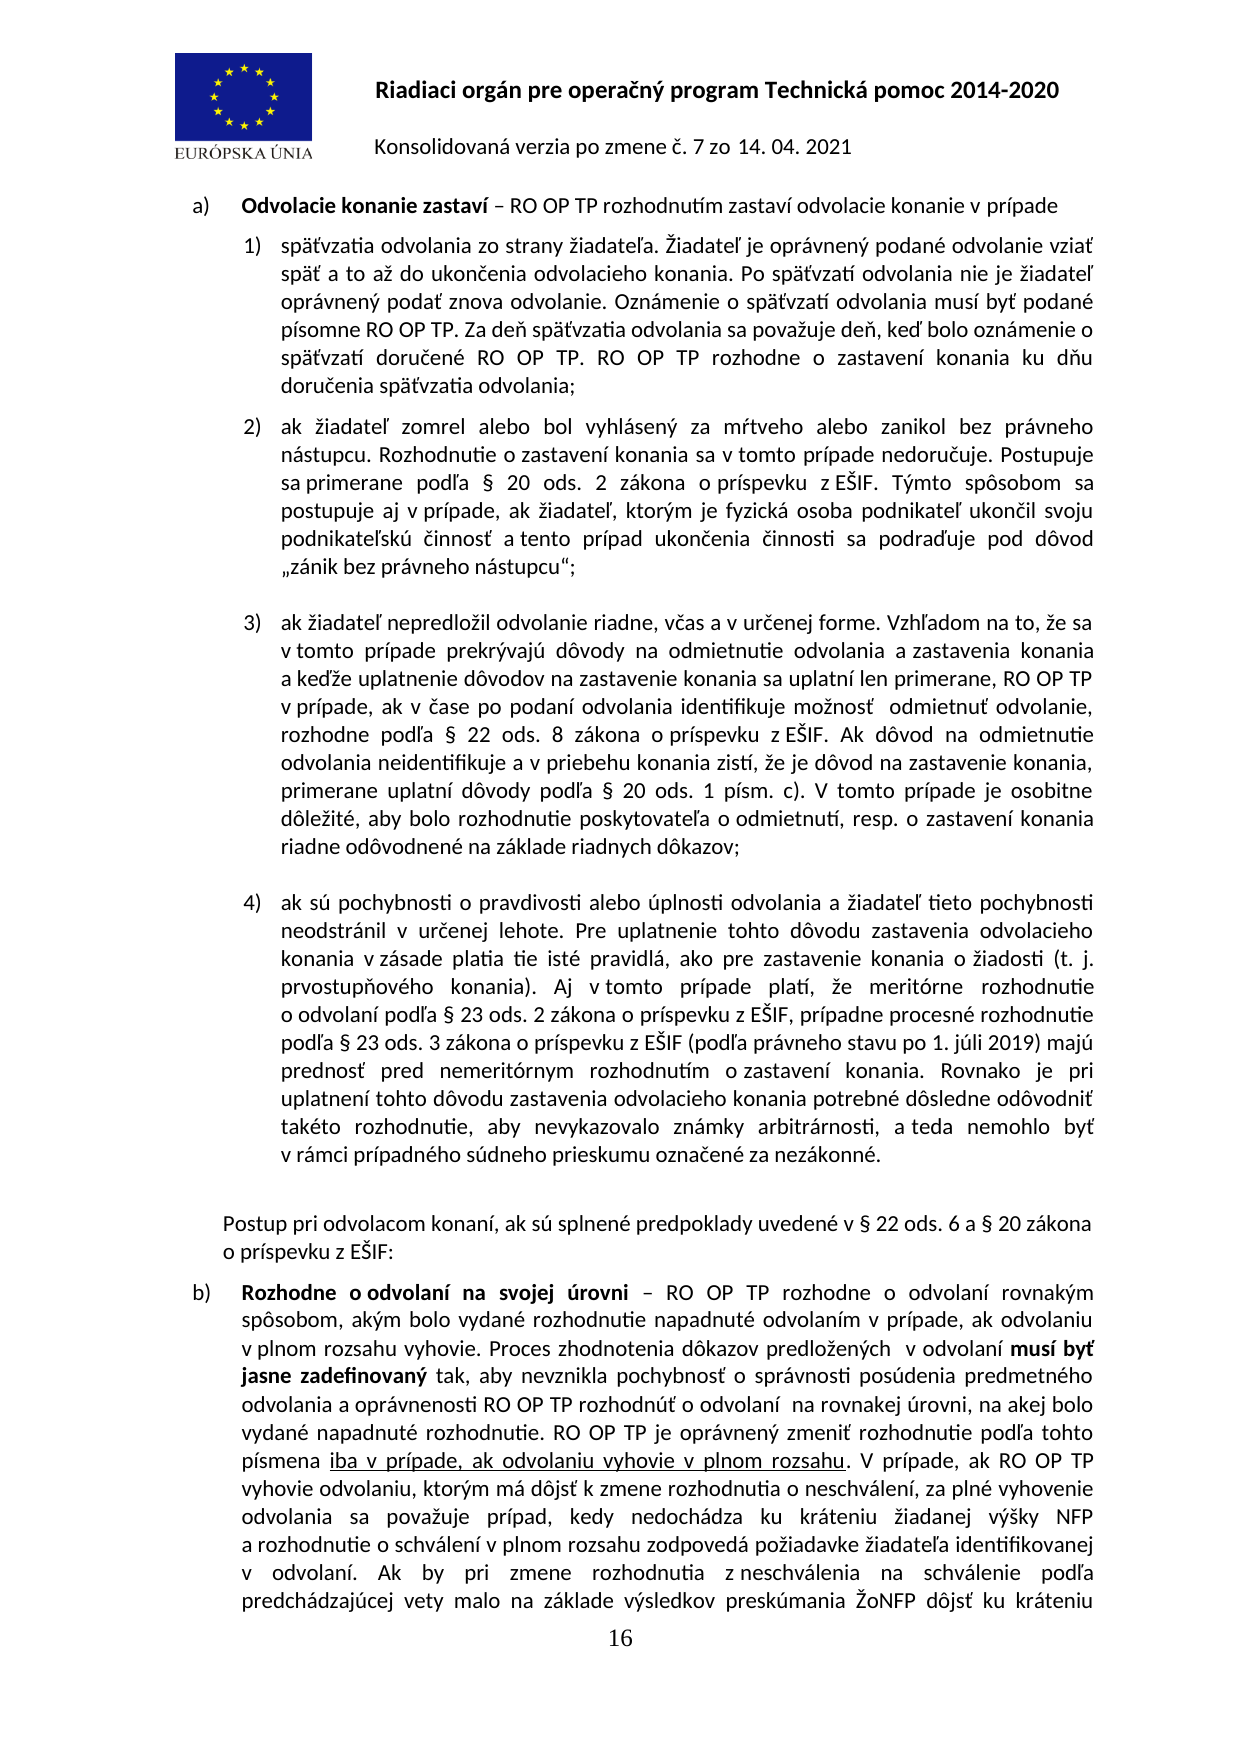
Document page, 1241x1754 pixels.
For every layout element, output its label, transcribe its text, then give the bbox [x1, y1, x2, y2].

list späťvzatia odvolania zo strany žiadateľa. Žiadateľ je oprávnený podané odvolanie vziať späť a to až do ukončenia odvolacieho konania. Po späťvzatí odvolania nie je žiadateľ oprávnený podať znova odvolanie. Oznámenie o späťvzatí odvolania musí byť podané písomne RO OP TP. Za deň späťvzatia odvolania sa považuje deň, keď bolo oznámenie o späťvzatí doručené RO OP TP. RO OP TP rozhodne o zastavení konania ku dňu doručenia späťvzatia odvolania; [243, 231, 1094, 399]
list Odvolacie konanie zastaví – RO OP TP rozhodnutím zastaví odvolacie konanie v prípade [192, 191, 1094, 219]
list Postup pri odvolacom konaní, ak sú splnené predpoklady uvedené v § 22 ods. 6 a § 20 zákona o príspevku z EŠIF: [223, 1209, 1094, 1265]
list ak sú pochybnosti o pravdivosti alebo úplnosti odvolania a žiadateľ tieto pochybnosti neodstránil v určenej lehote. Pre uplatnenie tohto dôvodu zastavenia odvolacieho konania v zásade platia tie isté pravidlá, ako pre zastavenie konania o žiadosti (t. j. prvostupňového konania). Aj v tomto prípade platí, že meritórne rozhodnutie o odvolaní podľa § 23 ods. 2 zákona o príspevku z EŠIF, prípadne procesné rozhodnutie podľa § 23 ods. 3 zákona o príspevku z EŠIF (podľa právneho stavu po 1. júli 2019) majú prednosť pred nemeritórnym rozhodnutím o zastavení konania. Rovnako je pri uplatnení tohto dôvodu zastavenia odvolacieho konania potrebné dôsledne odôvodniť takéto rozhodnutie, aby nevykazovalo známky arbitrárnosti, a teda nemohlo byť v rámci prípadného súdneho prieskumu označené za nezákonné. [243, 888, 1094, 1168]
list ak žiadateľ nepredložil odvolanie riadne, včas a v určenej forme. Vzhľadom na to, že sa v tomto prípade prekrývajú dôvody na odmietnutie odvolania a zastavenia konania a keďže uplatnenie dôvodov na zastavenie konania sa uplatní len primerane, RO OP TP v prípade, ak v čase po podaní odvolania identifikuje možnosť odmietnuť odvolanie, rozhodne podľa § 22 ods. 8 zákona o príspevku z EŠIF. Ak dôvod na odmietnutie odvolania neidentifikuje a v priebehu konania zistí, že je dôvod na zastavenie konania, primerane uplatní dôvody podľa § 20 ods. 1 písm. c). V tomto prípade je osobitne dôležité, aby bolo rozhodnutie poskytovateľa o odmietnutí, resp. o zastavení konania riadne odôvodnené na základe riadnych dôkazov; [243, 608, 1094, 860]
picture [174, 53, 313, 159]
list ak žiadateľ zomrel alebo bol vyhlásený za mŕtveho alebo zanikol bez právneho nástupcu. Rozhodnutie o zastavení konania sa v tomto prípade nedoručuje. Postupuje sa primerane podľa § 20 ods. 2 zákona o príspevku z EŠIF. Týmto spôsobom sa postupuje aj v prípade, ak žiadateľ, ktorým je fyzická osoba podnikateľ ukončil svoju podnikateľskú činnosť a tento prípad ukončenia činnosti sa podraďuje pod dôvod „zánik bez právneho nástupcu“; [243, 412, 1094, 580]
